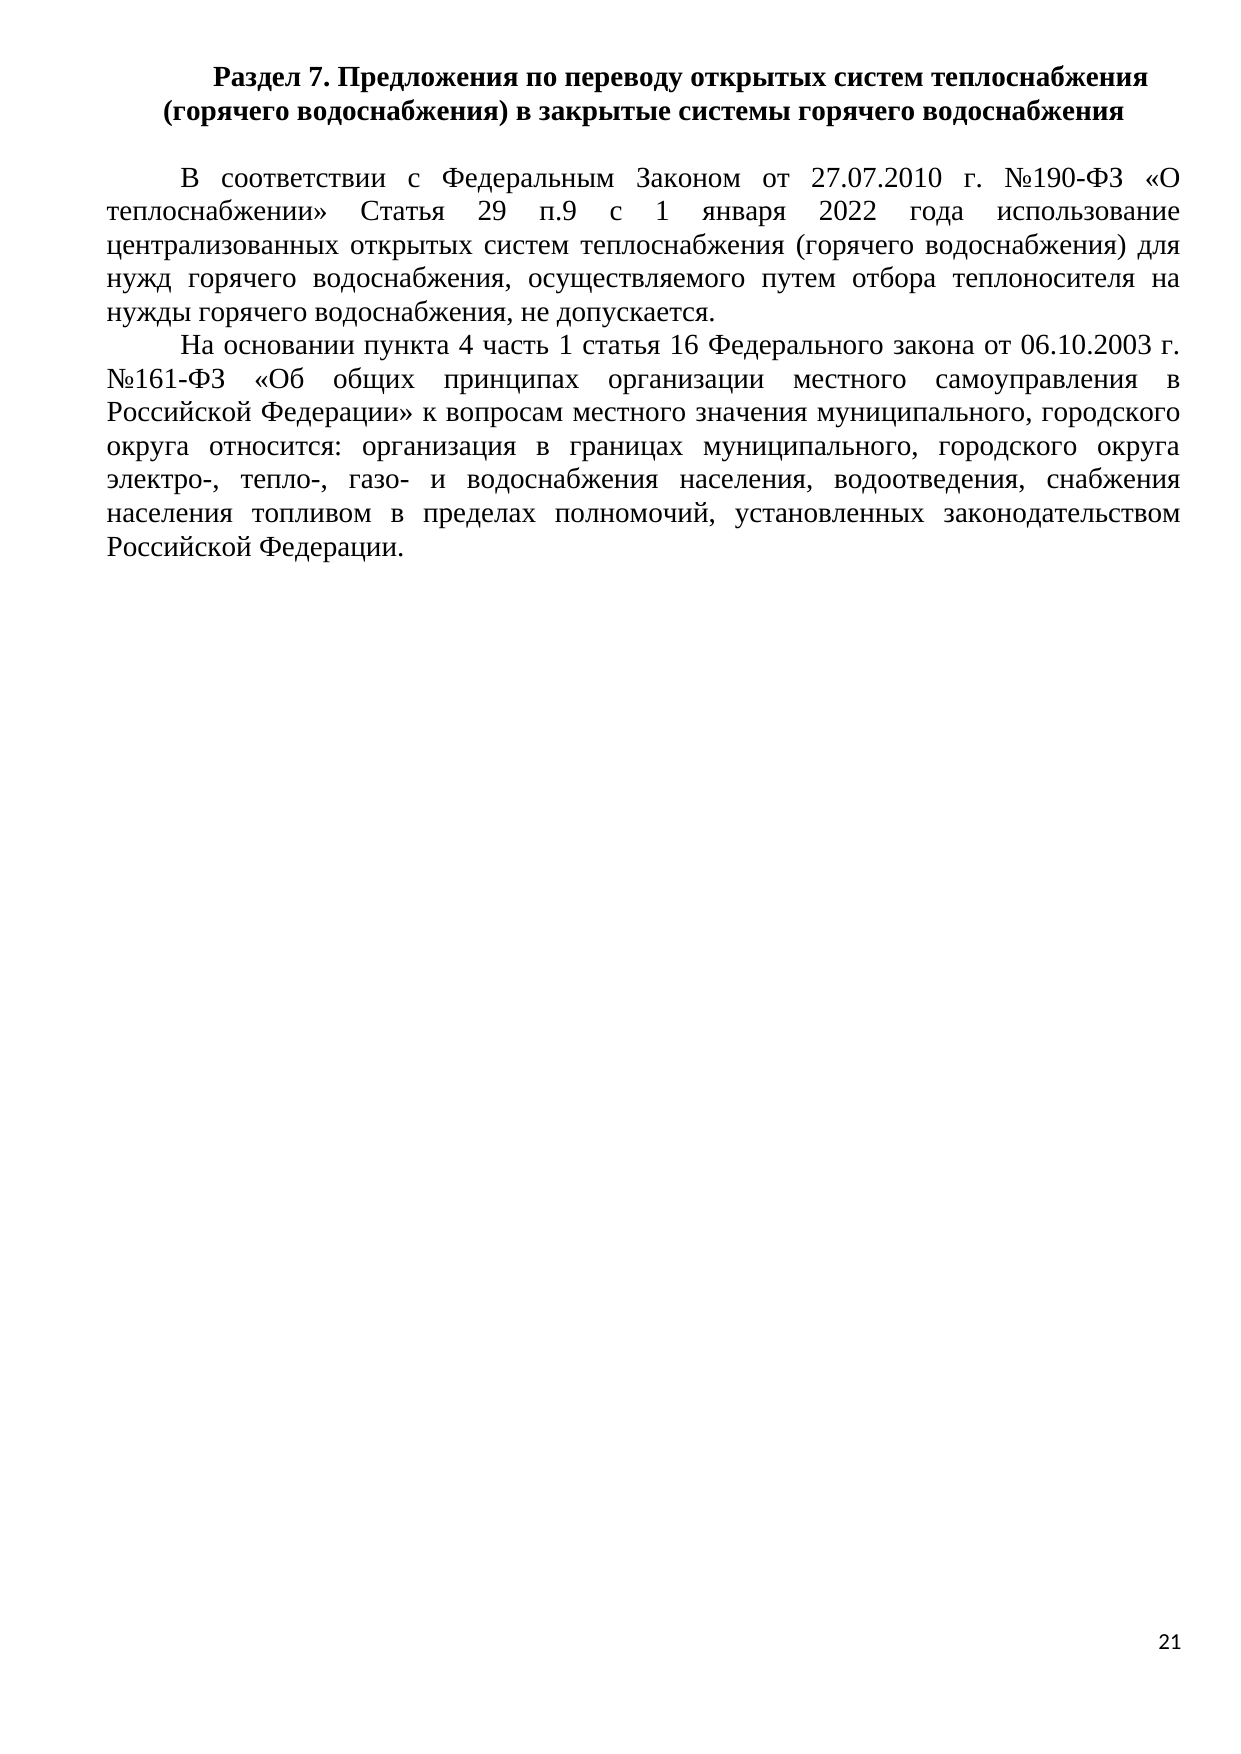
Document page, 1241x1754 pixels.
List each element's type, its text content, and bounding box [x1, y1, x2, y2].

text На основании пункта 4 часть 1 статья 16 Федерального закона от 06.10.2003 г. №161-ФЗ «Об общих принципах организации местного самоуправления в Российской Федерации» к вопросам местного значения муниципального, городского округа относится: организация в границах муниципального, городского округа электро-, тепло-, газо- и водоснабжения населения, водоотведения, снабжения населения топливом в пределах полномочий, установленных законодательством Российской Федерации. [106, 327, 1181, 562]
text В соответствии с Федеральным Законом от 27.07.2010 г. №190-ФЗ «О теплоснабжении» Статья 29 п.9 с 1 января 2022 года использование централизованных открытых систем теплоснабжения (горячего водоснабжения) для нужд горячего водоснабжения, осуществляемого путем отбора теплоносителя на нужды горячего водоснабжения, не допускается. [106, 160, 1181, 327]
text Раздел 7. Предложения по переводу открытых систем теплоснабжения (горячего водоснабжения) в закрытые системы горячего водоснабжения [106, 59, 1181, 126]
